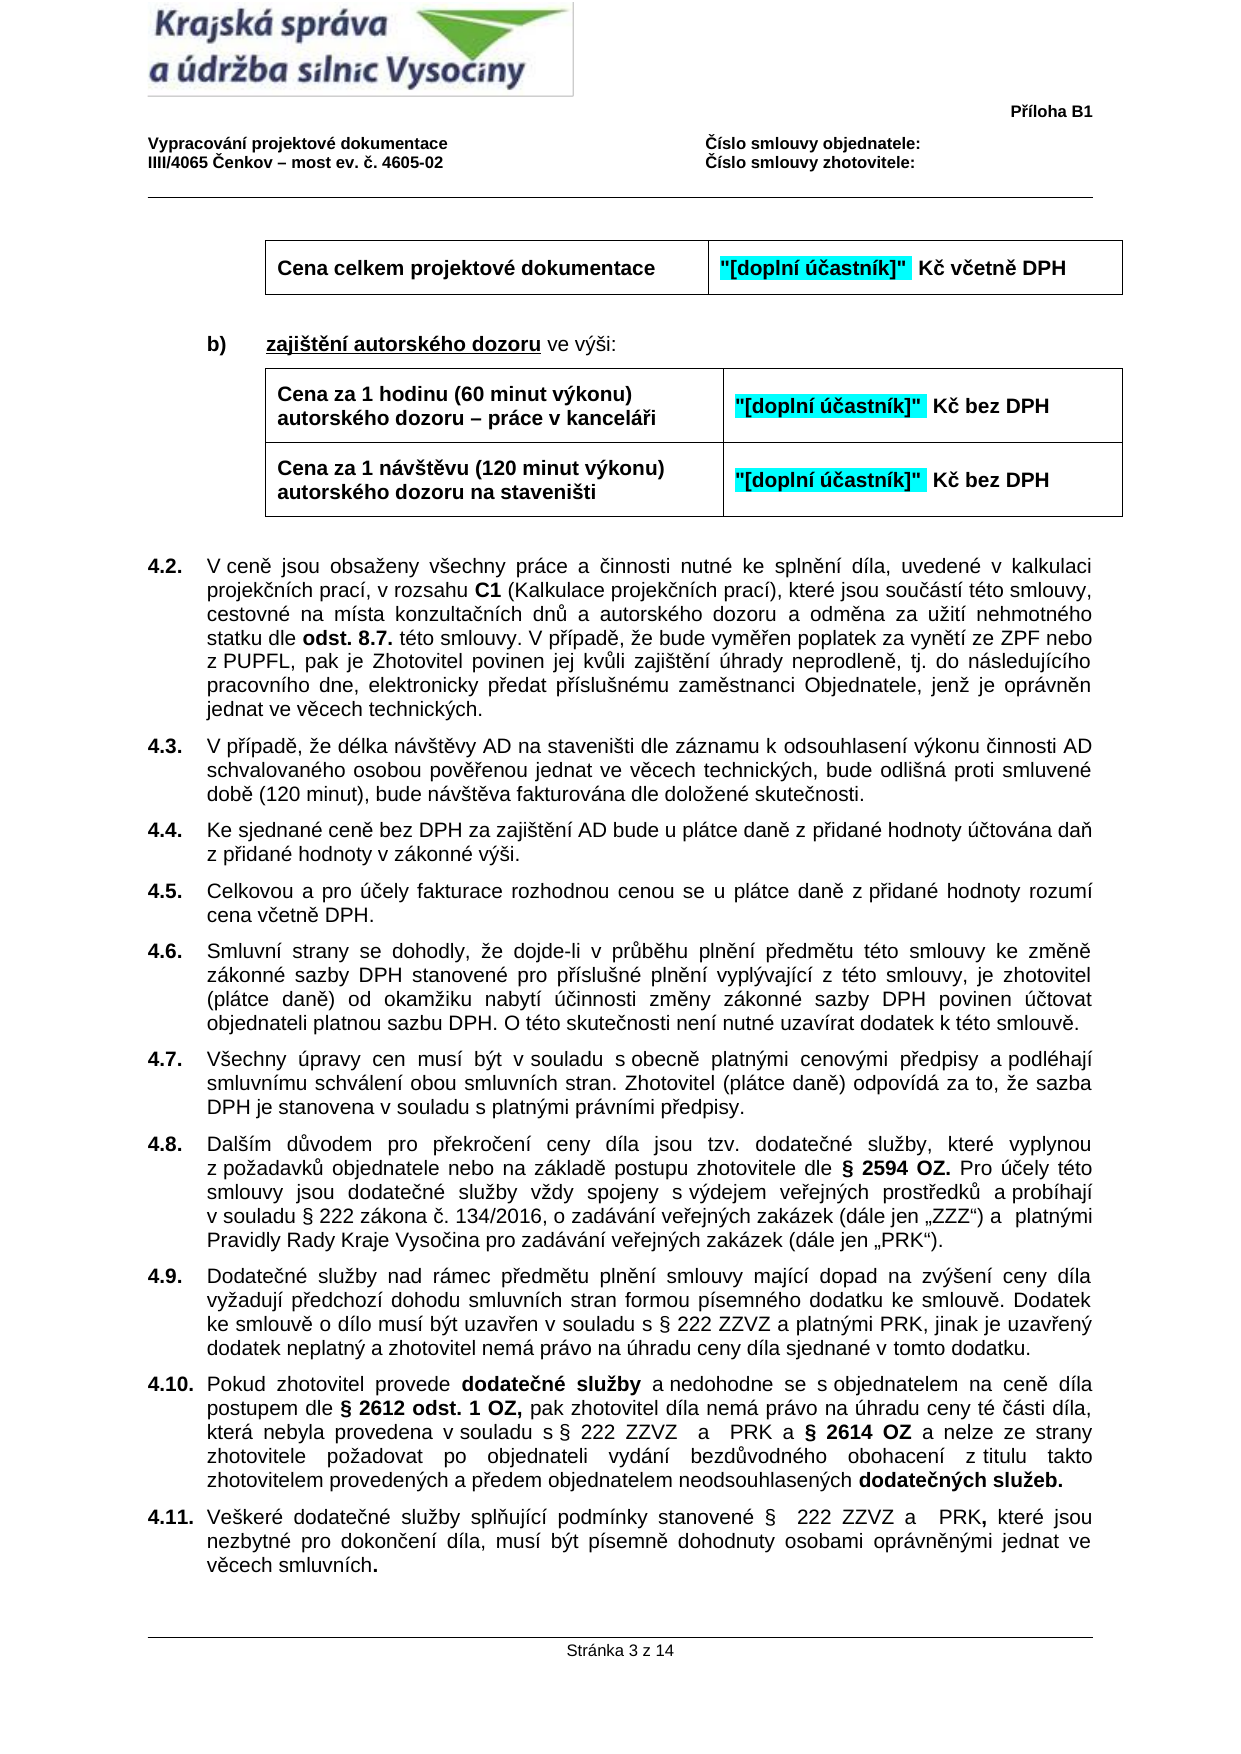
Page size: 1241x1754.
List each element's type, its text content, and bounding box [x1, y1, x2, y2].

table_cell Cena celkem projektové dokumentace [266, 241, 708, 294]
list zajištění autorského dozoru ve výši: [207, 332, 1093, 356]
table_cell Kč bez DPH [724, 443, 1122, 516]
table_cell Cena za 1 návštěvu (120 minut výkonu) autorského dozoru na staveništi [266, 443, 723, 516]
list Pokud zhotovitel provede dodatečné služby a nedohodne se s objednatelem na ceně díla postupem dle § 2612 odst. 1 OZ, pak zhotovitel díla nemá právo na úhradu ceny té části díla, která nebyla provedena v souladu s § 222 ZZVZ a PRK a § 2614 OZ a nelze ze strany zhotovitele požadovat po objednateli vydání bezdůvodného obohacení z titulu takto zhotovitelem provedených a předem objednatelem neodsouhlasených dodatečných služeb. [148, 1372, 1093, 1492]
list Dodatečné služby nad rámec předmětu plnění smlouvy mající dopad na zvýšení ceny díla vyžadují předchozí dohodu smluvních stran formou písemného dodatku ke smlouvě. Dodatek ke smlouvě o dílo musí být uzavřen v souladu s § 222 ZZVZ a platnými PRK, jinak je uzavřený dodatek neplatný a zhotovitel nemá právo na úhradu ceny díla sjednané v tomto dodatku. [148, 1264, 1093, 1360]
table_cell Kč včetně DPH [709, 241, 1122, 294]
list Všechny úpravy cen musí být v souladu s obecně platnými cenovými předpisy a podléhají smluvnímu schválení obou smluvních stran. Zhotovitel (plátce daně) odpovídá za to, že sazba DPH je stanovena v souladu s platnými právními předpisy. [148, 1047, 1093, 1119]
table_header Kč bez DPH [724, 369, 1122, 442]
list V ceně jsou obsaženy všechny práce a činnosti nutné ke splnění díla, uvedené v kalkulaci projekčních prací, v rozsahu C1 (Kalkulace projekčních prací), které jsou součástí této smlouvy, cestovné na místa konzultačních dnů a autorského dozoru a odměna za užití nehmotného statku dle odst. 8.7. této smlouvy. V případě, že bude vyměřen poplatek za vynětí ze ZPF nebo z PUPFL, pak je Zhotovitel povinen jej kvůli zajištění úhrady neprodleně, tj. do následujícího pracovního dne, elektronicky předat příslušnému zaměstnanci Objednatele, jenž je oprávněn jednat ve věcech technických. [148, 553, 1093, 721]
list V případě, že délka návštěvy AD na staveništi dle záznamu k odsouhlasení výkonu činnosti AD schvalovaného osobou pověřenou jednat ve věcech technických, bude odlišná proti smluvené době (120 minut), bude návštěva fakturována dle doložené skutečnosti. [148, 734, 1093, 806]
list Ke sjednané ceně bez DPH za zajištění AD bude u plátce daně z přidané hodnoty účtována daň z přidané hodnoty v zákonné výši. [148, 818, 1093, 866]
list Dalším důvodem pro překročení ceny díla jsou tzv. dodatečné služby, které vyplynou z požadavků objednatele nebo na základě postupu zhotovitele dle § 2594 OZ. Pro účely této smlouvy jsou dodatečné služby vždy spojeny s výdejem veřejných prostředků a probíhají v souladu § 222 zákona č. 134/2016, o zadávání veřejných zakázek (dále jen „ZZZ“) a platnými Pravidly Rady Kraje Vysočina pro zadávání veřejných zakázek (dále jen „PRK“). [148, 1132, 1093, 1251]
list Veškeré dodatečné služby splňující podmínky stanovené § 222 ZZVZ a PRK, které jsou nezbytné pro dokončení díla, musí být písemně dohodnuty osobami oprávněnými jednat ve věcech smluvních. [148, 1504, 1093, 1576]
list Celkovou a pro účely fakturace rozhodnou cenou se u plátce daně z přidané hodnoty rozumí cena včetně DPH. [148, 878, 1093, 926]
picture [147, 2, 574, 98]
list Smluvní strany se dohodly, že dojde-li v průběhu plnění předmětu této smlouvy ke změně zákonné sazby DPH stanovené pro příslušné plnění vyplývající z této smlouvy, je zhotovitel (plátce daně) od okamžiku nabytí účinnosti změny zákonné sazby DPH povinen účtovat objednateli platnou sazbu DPH. O této skutečnosti není nutné uzavírat dodatek k této smlouvě. [148, 939, 1093, 1035]
table_header Cena za 1 hodinu (60 minut výkonu) autorského dozoru – práce v kanceláři [266, 369, 723, 442]
